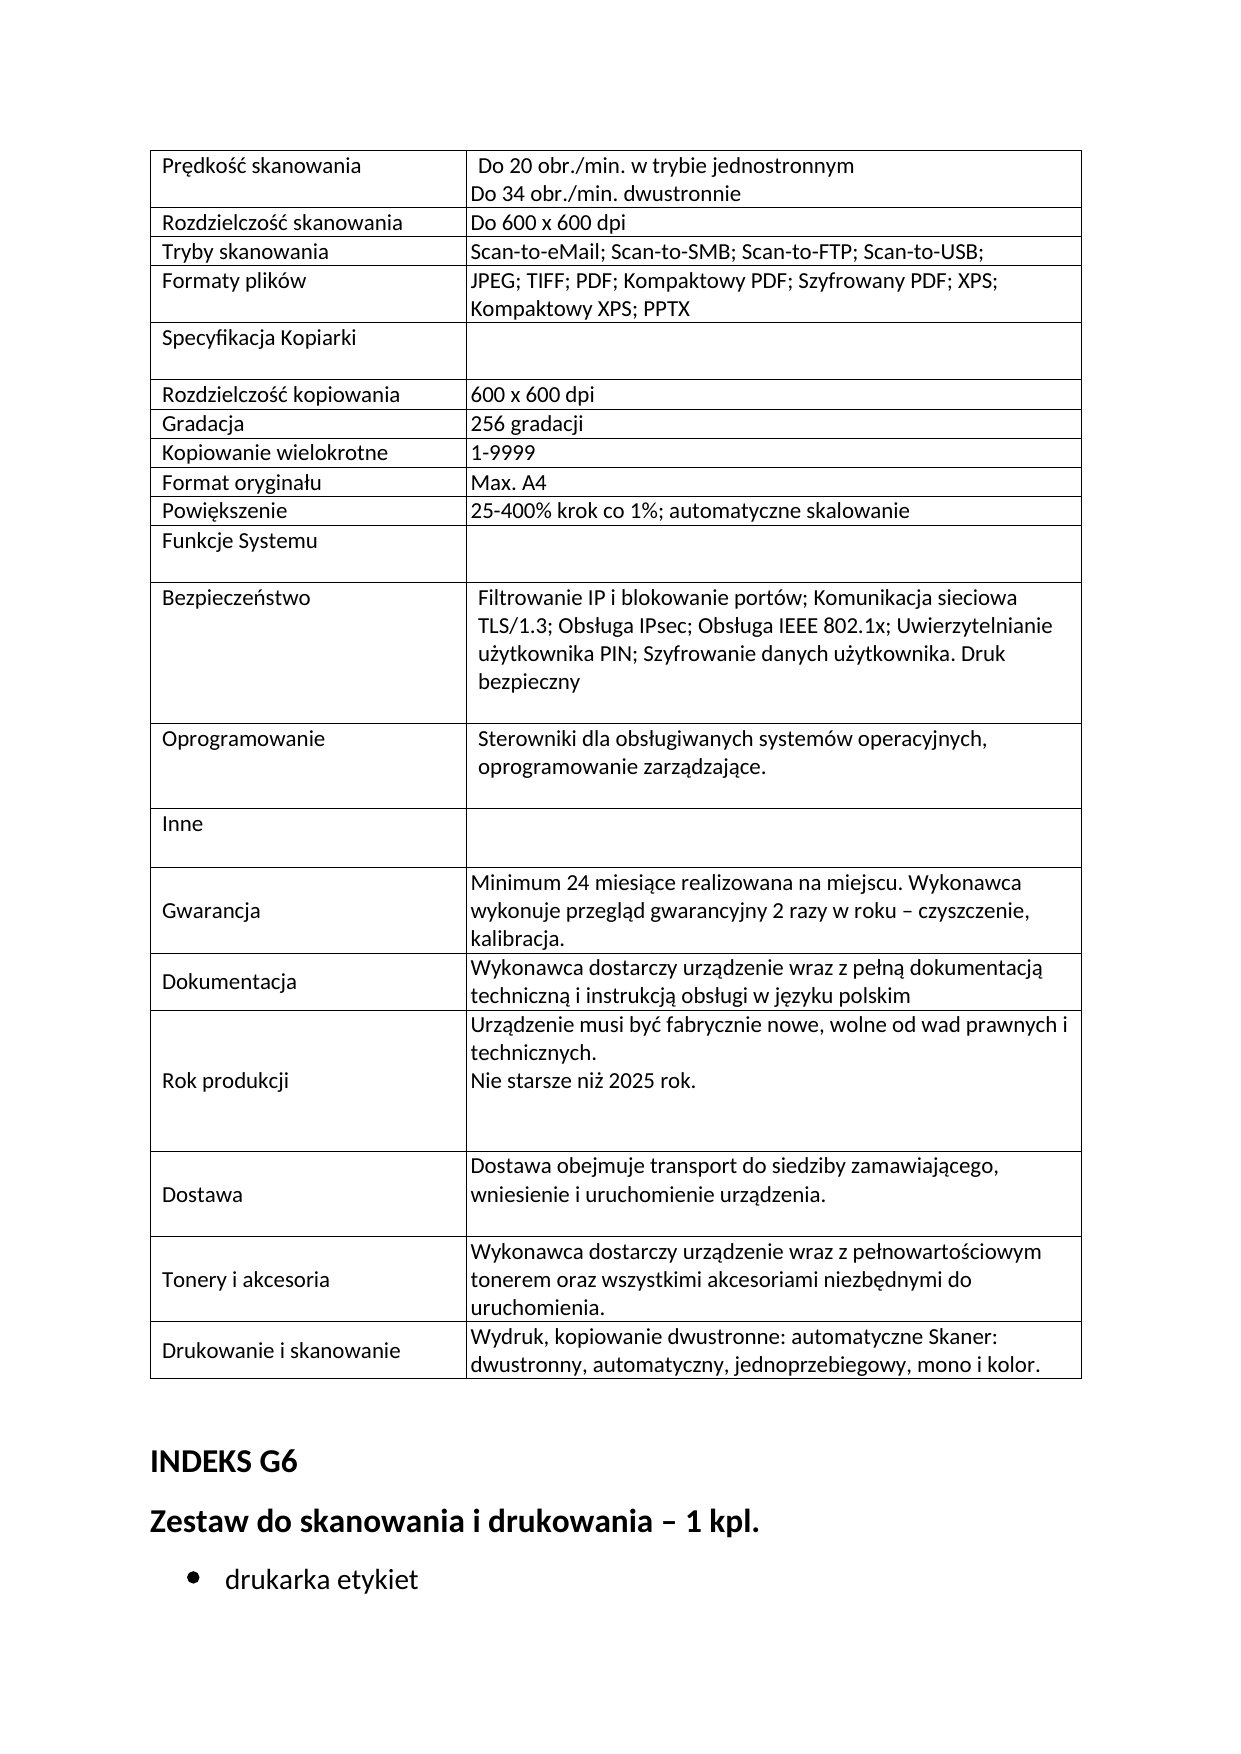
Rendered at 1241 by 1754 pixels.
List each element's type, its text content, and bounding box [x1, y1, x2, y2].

table_cell [467, 526, 1081, 582]
table_cell Rok produkcji [151, 1011, 466, 1151]
table_cell Kopiowanie wielokrotne [151, 439, 466, 467]
table_cell Wykonawca dostarczy urządzenie wraz z pełnowartościowym tonerem oraz wszystkimi akcesoriami niezbędnymi do uruchomienia. [467, 1237, 1081, 1321]
table_cell Inne [151, 809, 466, 867]
table_cell Bezpieczeństwo [151, 583, 466, 723]
text Zestaw do skanowania i drukowania – 1 kpl. [150, 1500, 1090, 1541]
table_cell Gradacja [151, 410, 466, 437]
list drukarka etykiet [187, 1561, 1090, 1596]
table_cell [467, 323, 1081, 379]
table_cell Minimum 24 miesiące realizowana na miejscu. Wykonawca wykonuje przegląd gwarancyjny 2 razy w roku – czyszczenie, kalibracja. [467, 868, 1081, 952]
table_cell Specyfikacja Kopiarki [151, 323, 466, 379]
table_cell 1-9999 [467, 439, 1081, 467]
table_cell Tryby skanowania [151, 237, 466, 265]
table_cell Dostawa obejmuje transport do siedziby zamawiającego, wniesienie i uruchomienie urządzenia. [467, 1152, 1081, 1236]
table_cell JPEG; TIFF; PDF; Kompaktowy PDF; Szyfrowany PDF; XPS; Kompaktowy XPS; PPTX [467, 266, 1081, 322]
table_cell 25-400% krok co 1%; automatyczne skalowanie [467, 497, 1081, 525]
table_cell Formaty plików [151, 266, 466, 322]
table_cell Rozdzielczość kopiowania [151, 380, 466, 408]
table_cell Sterowniki dla obsługiwanych systemów operacyjnych, oprogramowanie zarządzające. [467, 724, 1081, 808]
table_cell 256 gradacji [467, 410, 1081, 437]
table_cell Urządzenie musi być fabrycznie nowe, wolne od wad prawnych i technicznych. Nie starsze niż 2025 rok. [467, 1011, 1081, 1151]
table_cell Gwarancja [151, 868, 466, 952]
table_cell Funkcje Systemu [151, 526, 466, 582]
table_cell Oprogramowanie [151, 724, 466, 808]
table_cell [467, 809, 1081, 867]
table_cell Do 20 obr./min. w trybie jednostronnym Do 34 obr./min. dwustronnie [467, 151, 1081, 207]
table_cell Do 600 x 600 dpi [467, 208, 1081, 236]
table_cell Rozdzielczość skanowania [151, 208, 466, 236]
table_cell Filtrowanie IP i blokowanie portów; Komunikacja sieciowa TLS/1.3; Obsługa IPsec; Obsługa IEEE 802.1x; Uwierzytelnianie użytkownika PIN; Szyfrowanie danych użytkownika. Druk bezpieczny [467, 583, 1081, 723]
table_cell Scan-to-eMail; Scan-to-SMB; Scan-to-FTP; Scan-to-USB; [467, 237, 1081, 265]
table_cell Max. A4 [467, 468, 1081, 496]
text INDEKS G6 [150, 1439, 1090, 1480]
table_cell Prędkość skanowania [151, 151, 466, 207]
table_cell Wykonawca dostarczy urządzenie wraz z pełną dokumentacją techniczną i instrukcją obsługi w języku polskim [467, 954, 1081, 1009]
table_cell 600 x 600 dpi [467, 380, 1081, 408]
table_cell Powiększenie [151, 497, 466, 525]
table_cell Drukowanie i skanowanie [151, 1322, 466, 1378]
table_cell Wydruk, kopiowanie dwustronne: automatyczne Skaner: dwustronny, automatyczny, jednoprzebiegowy, mono i kolor. [467, 1322, 1081, 1378]
table_cell Dostawa [151, 1152, 466, 1236]
table_cell Format oryginału [151, 468, 466, 496]
table_cell Tonery i akcesoria [151, 1237, 466, 1321]
table_cell Dokumentacja [151, 954, 466, 1009]
